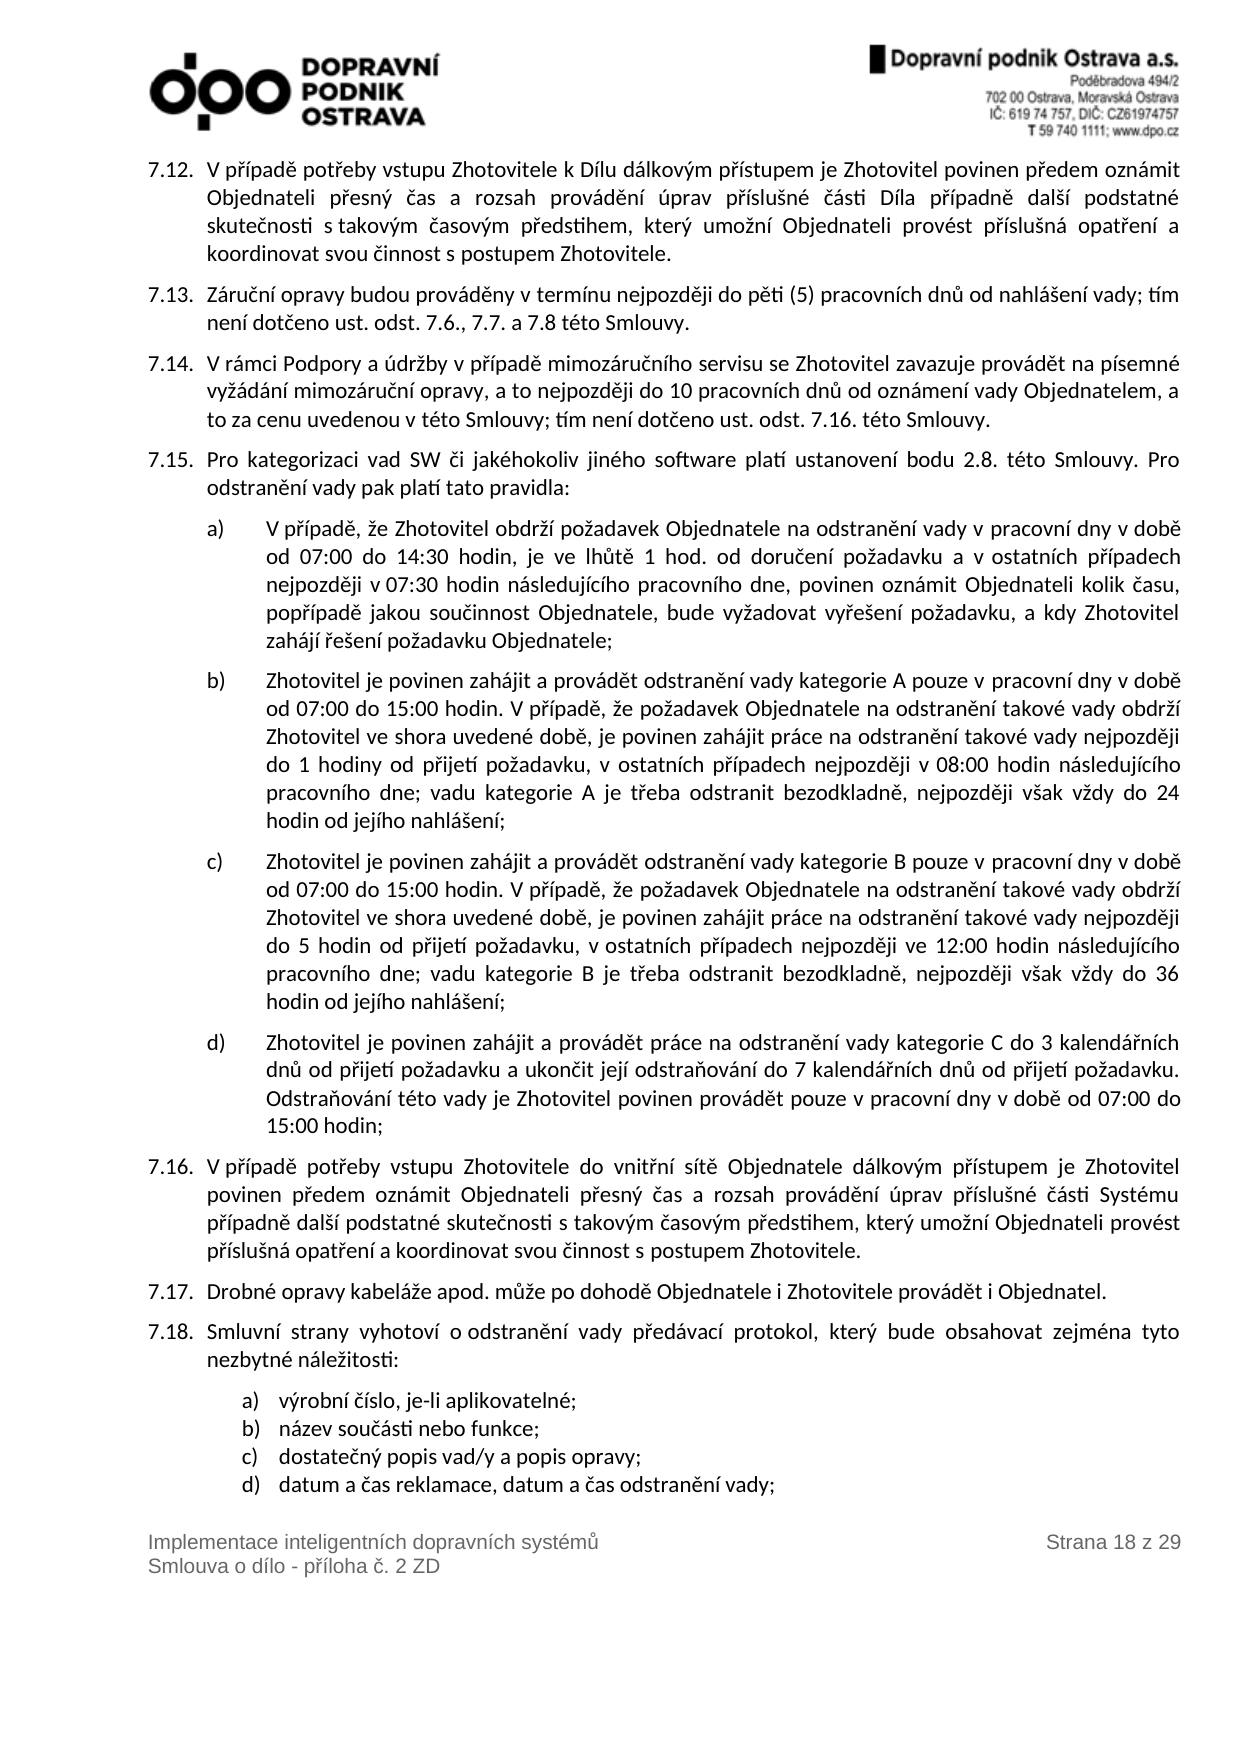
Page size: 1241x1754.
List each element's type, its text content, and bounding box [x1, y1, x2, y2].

list název součásti nebo funkce; [242, 1414, 1181, 1442]
list Záruční opravy budou prováděny v termínu nejpozději do pěti (5) pracovních dnů od nahlášení vady; tím není dotčeno ust. odst. 7.6., 7.7. a 7.8 této Smlouvy. [148, 280, 1181, 336]
list V případě potřeby vstupu Zhotovitele do vnitřní sítě Objednatele dálkovým přístupem je Zhotovitel povinen předem oznámit Objednateli přesný čas a rozsah provádění úprav příslušné části Systému případně další podstatné skutečnosti s takovým časovým předstihem, který umožní Objednateli provést příslušná opatření a koordinovat svou činnost s postupem Zhotovitele. [148, 1152, 1181, 1264]
list dostatečný popis vad/y a popis opravy; [242, 1442, 1181, 1470]
list V případě potřeby vstupu Zhotovitele k Dílu dálkovým přístupem je Zhotovitel povinen předem oznámit Objednateli přesný čas a rozsah provádění úprav příslušné části Díla případně další podstatné skutečnosti s takovým časovým předstihem, který umožní Objednateli provést příslušná opatření a koordinovat svou činnost s postupem Zhotovitele. [148, 156, 1181, 268]
list datum a čas reklamace, datum a čas odstranění vady; [242, 1470, 1181, 1498]
list Drobné opravy kabeláže apod. může po dohodě Objednatele i Zhotovitele provádět i Objednatel. [148, 1277, 1181, 1305]
list V případě, že Zhotovitel obdrží požadavek Objednatele na odstranění vady v pracovní dny v době od 07:00 do 14:30 hodin, je ve lhůtě 1 hod. od doručení požadavku a v ostatních případech nejpozději v 07:30 hodin následujícího pracovního dne, povinen oznámit Objednateli kolik času, popřípadě jakou součinnost Objednatele, bude vyžadovat vyřešení požadavku, a kdy Zhotovitel zahájí řešení požadavku Objednatele; [207, 514, 1181, 654]
list Smluvní strany vyhotoví o odstranění vady předávací protokol, který bude obsahovat zejména tyto nezbytné náležitosti: [148, 1317, 1181, 1373]
list Zhotovitel je povinen zahájit a provádět odstranění vady kategorie B pouze v pracovní dny v době od 07:00 do 15:00 hodin. V případě, že požadavek Objednatele na odstranění takové vady obdrží Zhotovitel ve shora uvedené době, je povinen zahájit práce na odstranění takové vady nejpozději do 5 hodin od přijetí požadavku, v ostatních případech nejpozději ve 12:00 hodin následujícího pracovního dne; vadu kategorie B je třeba odstranit bezodkladně, nejpozději však vždy do 36 hodin od jejího nahlášení; [207, 847, 1181, 1015]
list Pro kategorizaci vad SW či jakéhokoliv jiného software platí ustanovení bodu 2.8. této Smlouvy. Pro odstranění vady pak platí tato pravidla: [148, 445, 1181, 501]
list Zhotovitel je povinen zahájit a provádět odstranění vady kategorie A pouze v pracovní dny v době od 07:00 do 15:00 hodin. V případě, že požadavek Objednatele na odstranění takové vady obdrží Zhotovitel ve shora uvedené době, je povinen zahájit práce na odstranění takové vady nejpozději do 1 hodiny od přijetí požadavku, v ostatních případech nejpozději v 08:00 hodin následujícího pracovního dne; vadu kategorie A je třeba odstranit bezodkladně, nejpozději však vždy do 24 hodin od jejího nahlášení; [207, 666, 1181, 834]
picture [867, 42, 1182, 142]
list Zhotovitel je povinen zahájit a provádět práce na odstranění vady kategorie C do 3 kalendářních dnů od přijetí požadavku a ukončit její odstraňování do 7 kalendářních dnů od přijetí požadavku. Odstraňování této vady je Zhotovitel povinen provádět pouze v pracovní dny v době od 07:00 do 15:00 hodin; [207, 1028, 1181, 1140]
picture [147, 50, 444, 134]
list V rámci Podpory a údržby v případě mimozáručního servisu se Zhotovitel zavazuje provádět na písemné vyžádání mimozáruční opravy, a to nejpozději do 10 pracovních dnů od oznámení vady Objednatelem, a to za cenu uvedenou v této Smlouvy; tím není dotčeno ust. odst. 7.16. této Smlouvy. [148, 349, 1181, 433]
list výrobní číslo, je-li aplikovatelné; [242, 1386, 1181, 1414]
